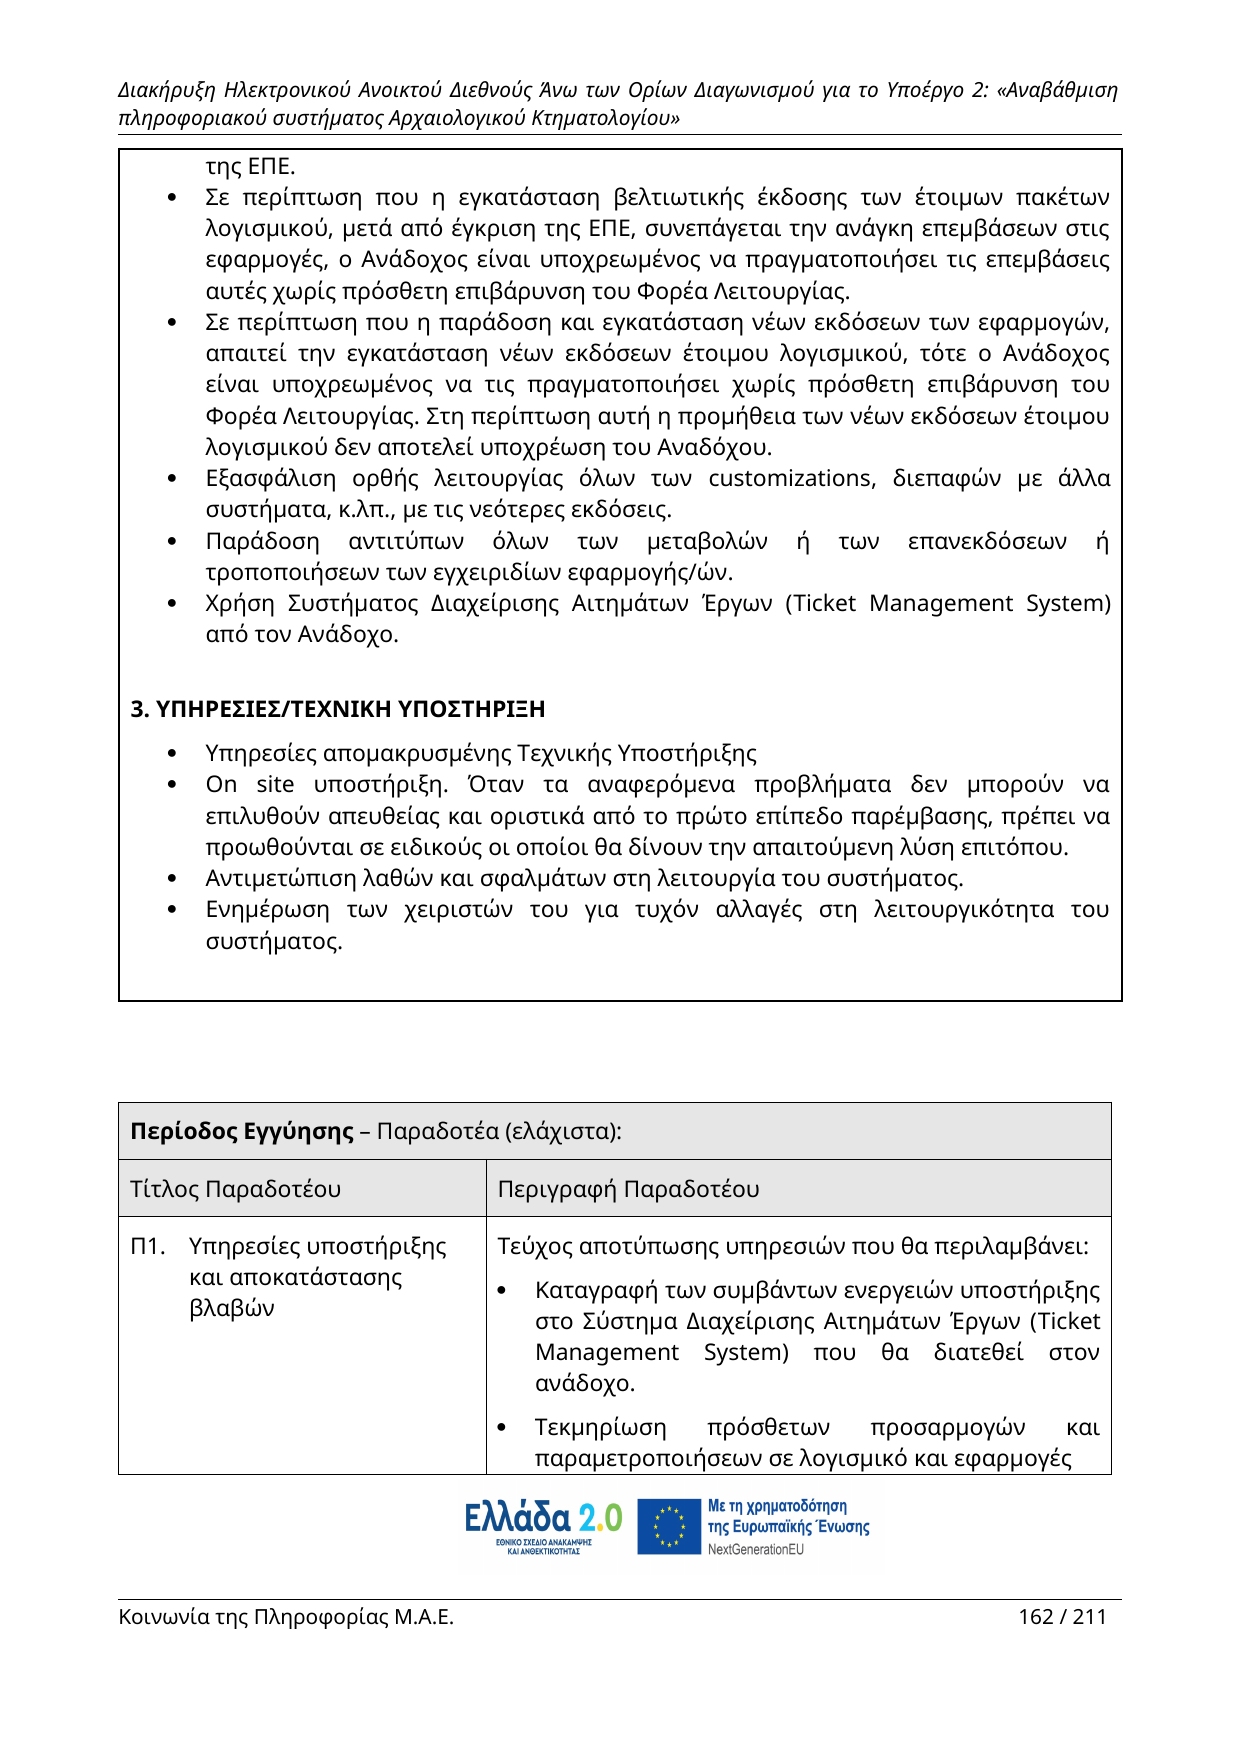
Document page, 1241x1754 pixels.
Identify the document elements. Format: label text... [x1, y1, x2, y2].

table_header Περίοδος Εγγύησης – Παραδοτέα (ελάχιστα): [119, 1103, 1111, 1159]
table_cell Υπηρεσίες υποστήριξης και αποκατάστασης βλαβών [119, 1217, 486, 1473]
table_cell Περιγραφή Παραδοτέου [487, 1160, 1111, 1216]
table_cell Τίτλος Παραδοτέου [119, 1160, 486, 1216]
picture [457, 1479, 885, 1575]
